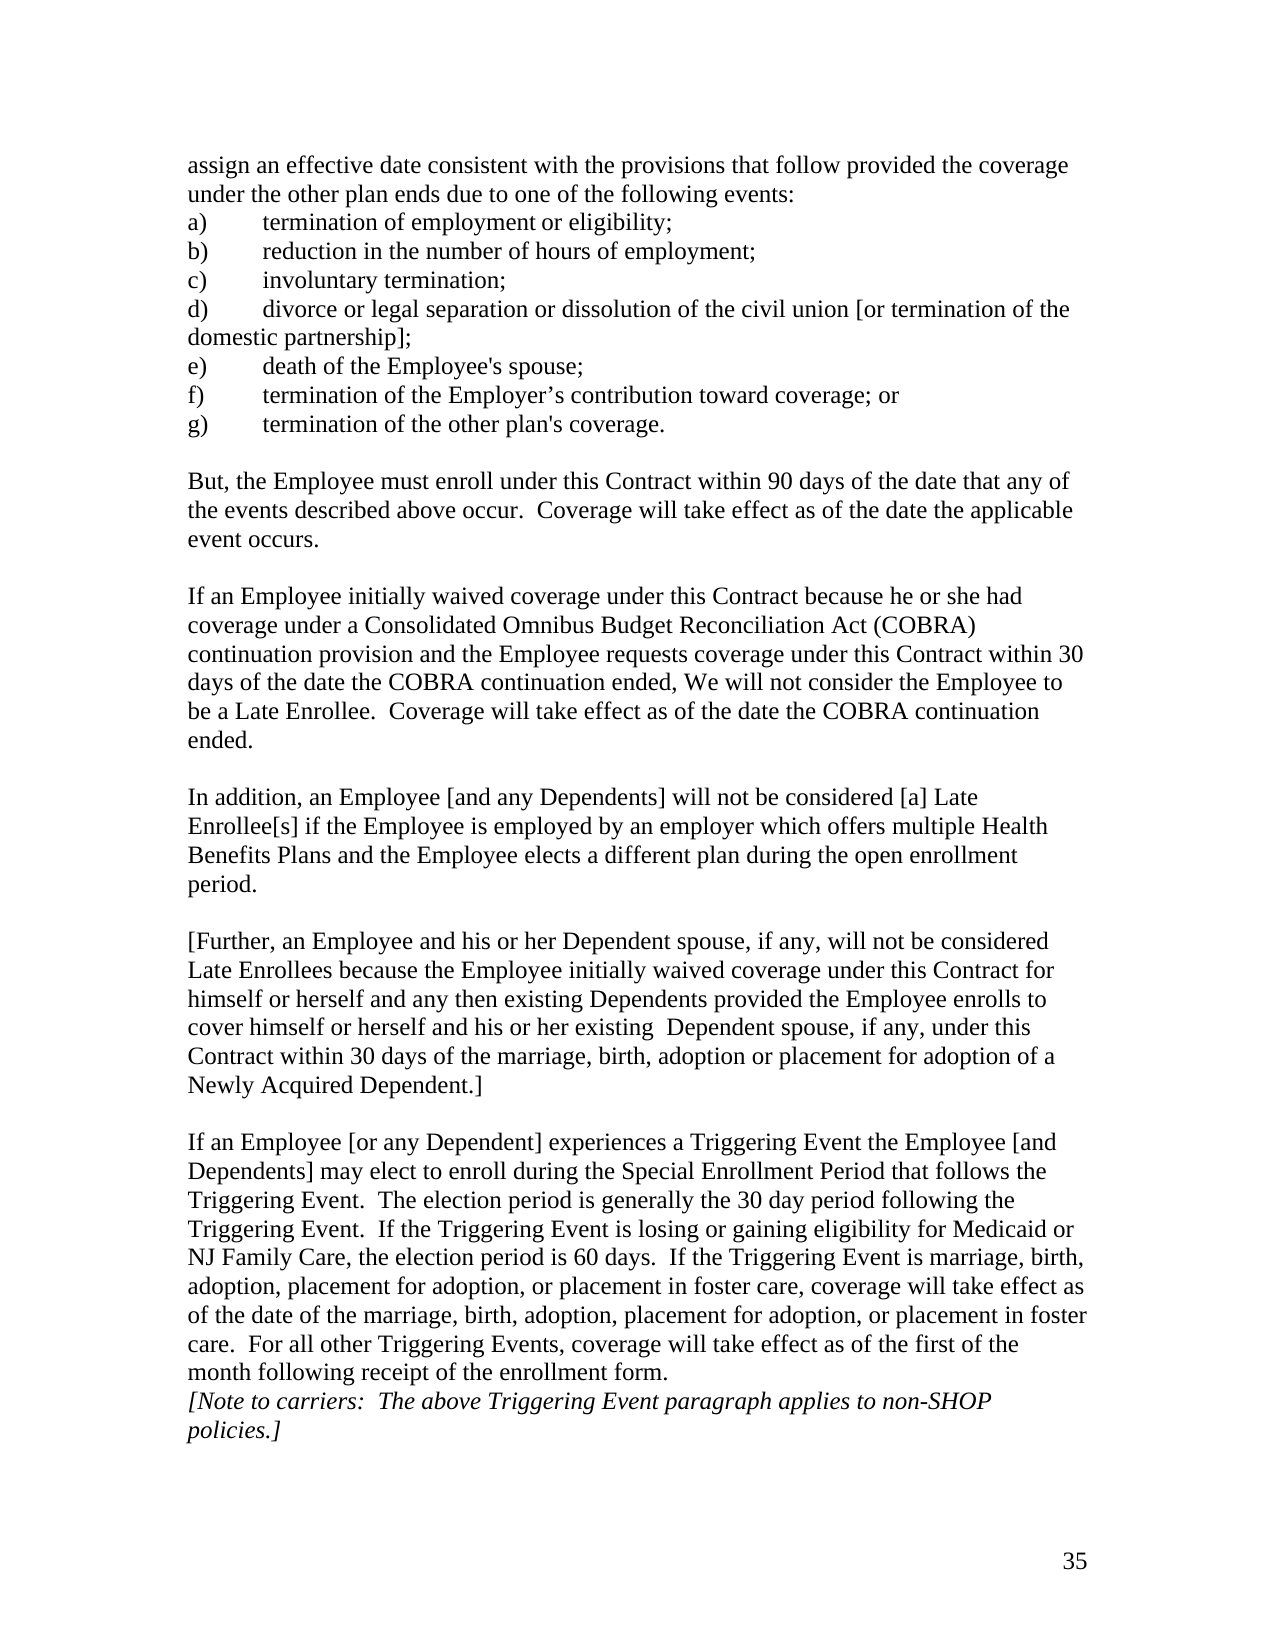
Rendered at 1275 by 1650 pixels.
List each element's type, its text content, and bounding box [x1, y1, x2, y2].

text If an Employee initially waived coverage under this Contract because he or she had coverage under a Consolidated Omnibus Budget Reconciliation Act (COBRA) continuation provision and the Employee requests coverage under this Contract within 30 days of the date the COBRA continuation ended, We will not consider the Employee to be a Late Enrollee. Coverage will take effect as of the date the COBRA continuation ended. [187, 581, 1087, 754]
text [187, 150, 1087, 207]
text [Further, an Employee and his or her Dependent spouse, if any, will not be considered Late Enrollees because the Employee initially waived coverage under this Contract for himself or herself and any then existing Dependents provided the Employee enrolls to cover himself or herself and his or her existing Dependent spouse, if any, under this Contract within 30 days of the marriage, birth, adoption or placement for adoption of a Newly Acquired Dependent.] [187, 926, 1087, 1099]
list termination of employment or eligibility; [187, 207, 1087, 236]
text But, the Employee must enroll under this Contract within 90 days of the date that any of the events described above occur. Coverage will take effect as of the date the applicable event occurs. [187, 466, 1087, 552]
text In addition, an Employee [and any Dependents] will not be considered [a] Late Enrollee[s] if the Employee is employed by an employer which offers multiple Health Benefits Plans and the Employee elects a different plan during the open enrollment period. [187, 782, 1087, 897]
list reduction in the number of hours of employment; [187, 236, 1087, 265]
list termination of the Employer’s contribution toward coverage; or [187, 380, 1087, 409]
list involuntary termination; [187, 265, 1087, 294]
text [Note to carriers: The above Triggering Event paragraph applies to non-SHOP policies.] [187, 1386, 1087, 1444]
text If an Employee [or any Dependent] experiences a Triggering Event the Employee [and Dependents] may elect to enroll during the Special Enrollment Period that follows the Triggering Event. The election period is generally the 30 day period following the Triggering Event. If the Triggering Event is losing or gaining eligibility for Medicaid or NJ Family Care, the election period is 60 days. If the Triggering Event is marriage, birth, adoption, placement for adoption, or placement in foster care, coverage will take effect as of the date of the marriage, birth, adoption, placement for adoption, or placement in foster care. For all other Triggering Events, coverage will take effect as of the first of the month following receipt of the enrollment form. [187, 1127, 1087, 1386]
list divorce or legal separation or dissolution of the civil union [or termination of the domestic partnership]; [187, 294, 1087, 351]
list death of the Employee's spouse; [187, 351, 1087, 380]
list termination of the other plan's coverage. [187, 409, 1087, 437]
